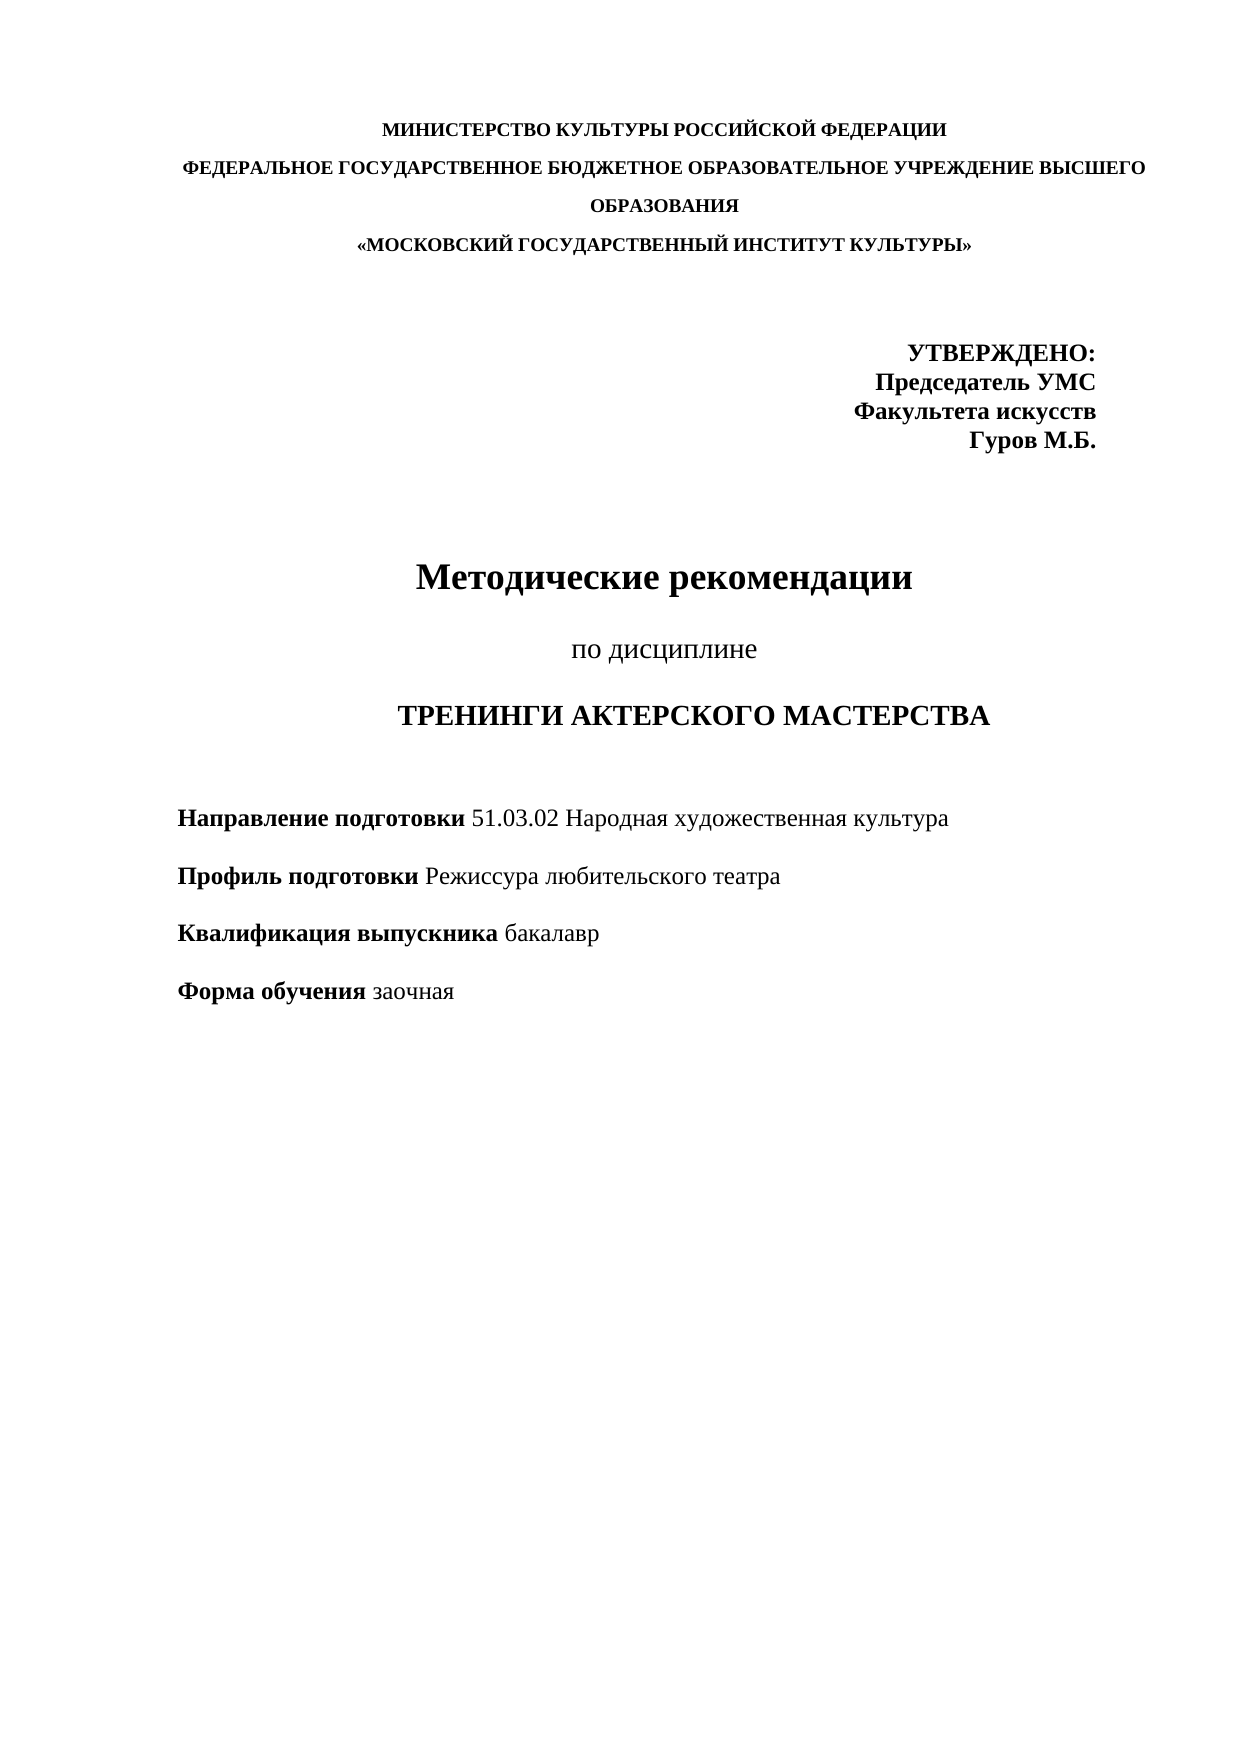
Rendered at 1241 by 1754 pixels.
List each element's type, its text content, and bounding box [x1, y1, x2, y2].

text ТРЕНИНГИ АКТЕРСКОГО МАСТЕРСТВА [177, 698, 1152, 731]
text Направление подготовки 51.03.02 Народная художественная культура [177, 803, 1152, 832]
text Квалификация выпускника бакалавр [177, 918, 1152, 947]
text Методические рекомендации [177, 554, 1152, 597]
text «МОСКОВСКИЙ ГОСУДАРСТВЕННЫЙ ИНСТИТУТ КУЛЬТУРЫ» [177, 233, 1152, 271]
text ФЕДЕРАЛЬНОЕ ГОСУДАРСТВЕННОЕ БЮДЖЕТНОЕ ОБРАЗОВАТЕЛЬНОЕ УЧРЕЖДЕНИЕ ВЫСШЕГО ОБРАЗОВАНИЯ [177, 156, 1152, 233]
text по дисциплине [177, 631, 1152, 664]
text Профиль подготовки Режиссура любительского театра [177, 861, 1152, 890]
text Форма обучения заочная [177, 976, 1152, 1005]
text МИНИСТЕРСТВО КУЛЬТУРЫ РОССИЙСКОЙ ФЕДЕРАЦИИ [177, 118, 1152, 156]
table_header УТВЕРЖДЕНО: Председатель УМС Факультета искусств Гуров М.Б. [665, 339, 1107, 453]
